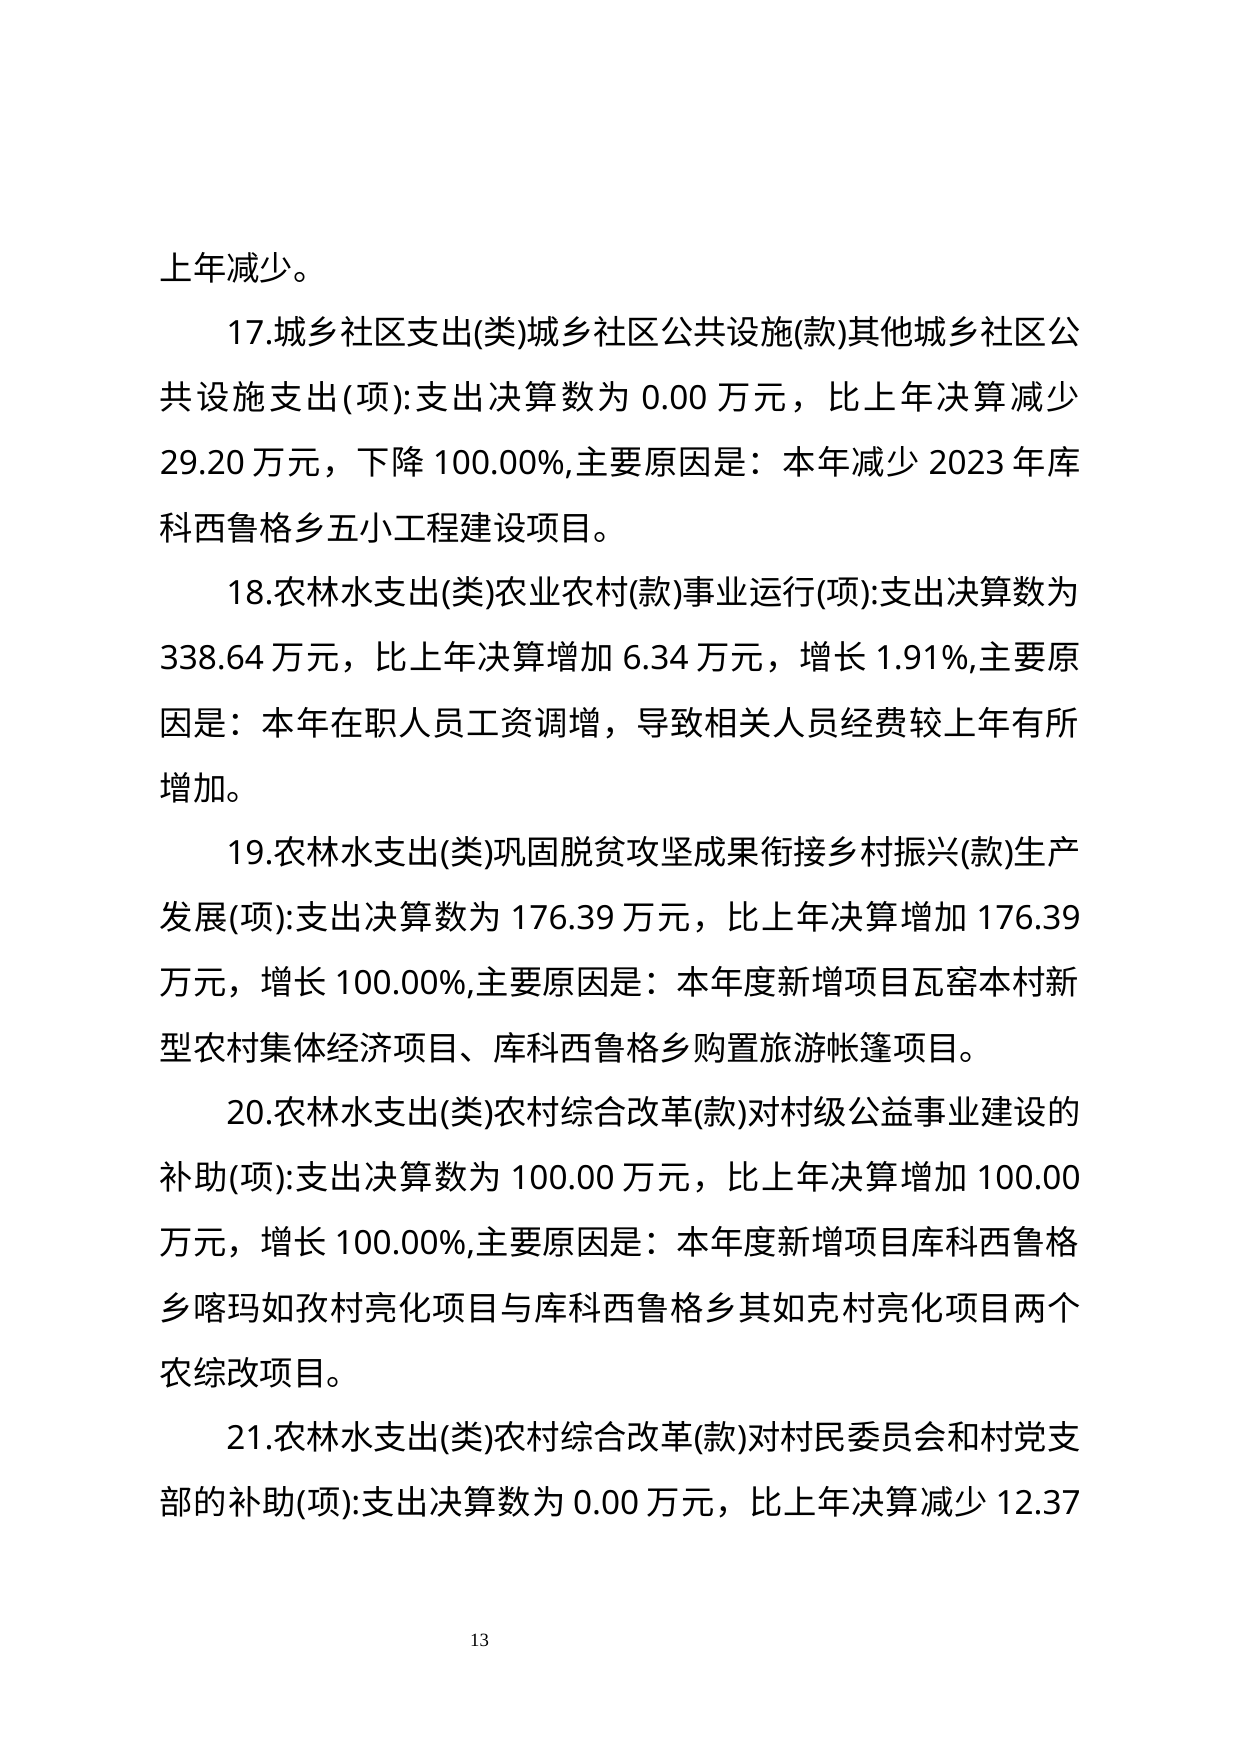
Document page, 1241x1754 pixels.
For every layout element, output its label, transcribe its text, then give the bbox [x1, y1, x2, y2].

text 18.农林水支出(类)农业农村(款)事业运行(项):支出决算数为338.64万元，比上年决算增加6.34万元，增长1.91%,主要原因是：本年在职人员工资调增，导致相关人员经费较上年有所增加。 [159, 558, 1081, 818]
text 20.农林水支出(类)农村综合改革(款)对村级公益事业建设的补助(项):支出决算数为100.00万元，比上年决算增加100.00万元，增长100.00%,主要原因是：本年度新增项目库科西鲁格乡喀玛如孜村亮化项目与库科西鲁格乡其如克村亮化项目两个农综改项目。 [159, 1078, 1081, 1403]
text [159, 1403, 1081, 1533]
text 17.城乡社区支出(类)城乡社区公共设施(款)其他城乡社区公共设施支出(项):支出决算数为0.00万元，比上年决算减少29.20万元，下降100.00%,主要原因是：本年减少2023年库科西鲁格乡五小工程建设项目。 [159, 298, 1081, 558]
text 19.农林水支出(类)巩固脱贫攻坚成果衔接乡村振兴(款)生产发展(项):支出决算数为176.39万元，比上年决算增加176.39万元，增长100.00%,主要原因是：本年度新增项目瓦窑本村新型农村集体经济项目、库科西鲁格乡购置旅游帐篷项目。 [159, 818, 1081, 1078]
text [159, 233, 1081, 298]
